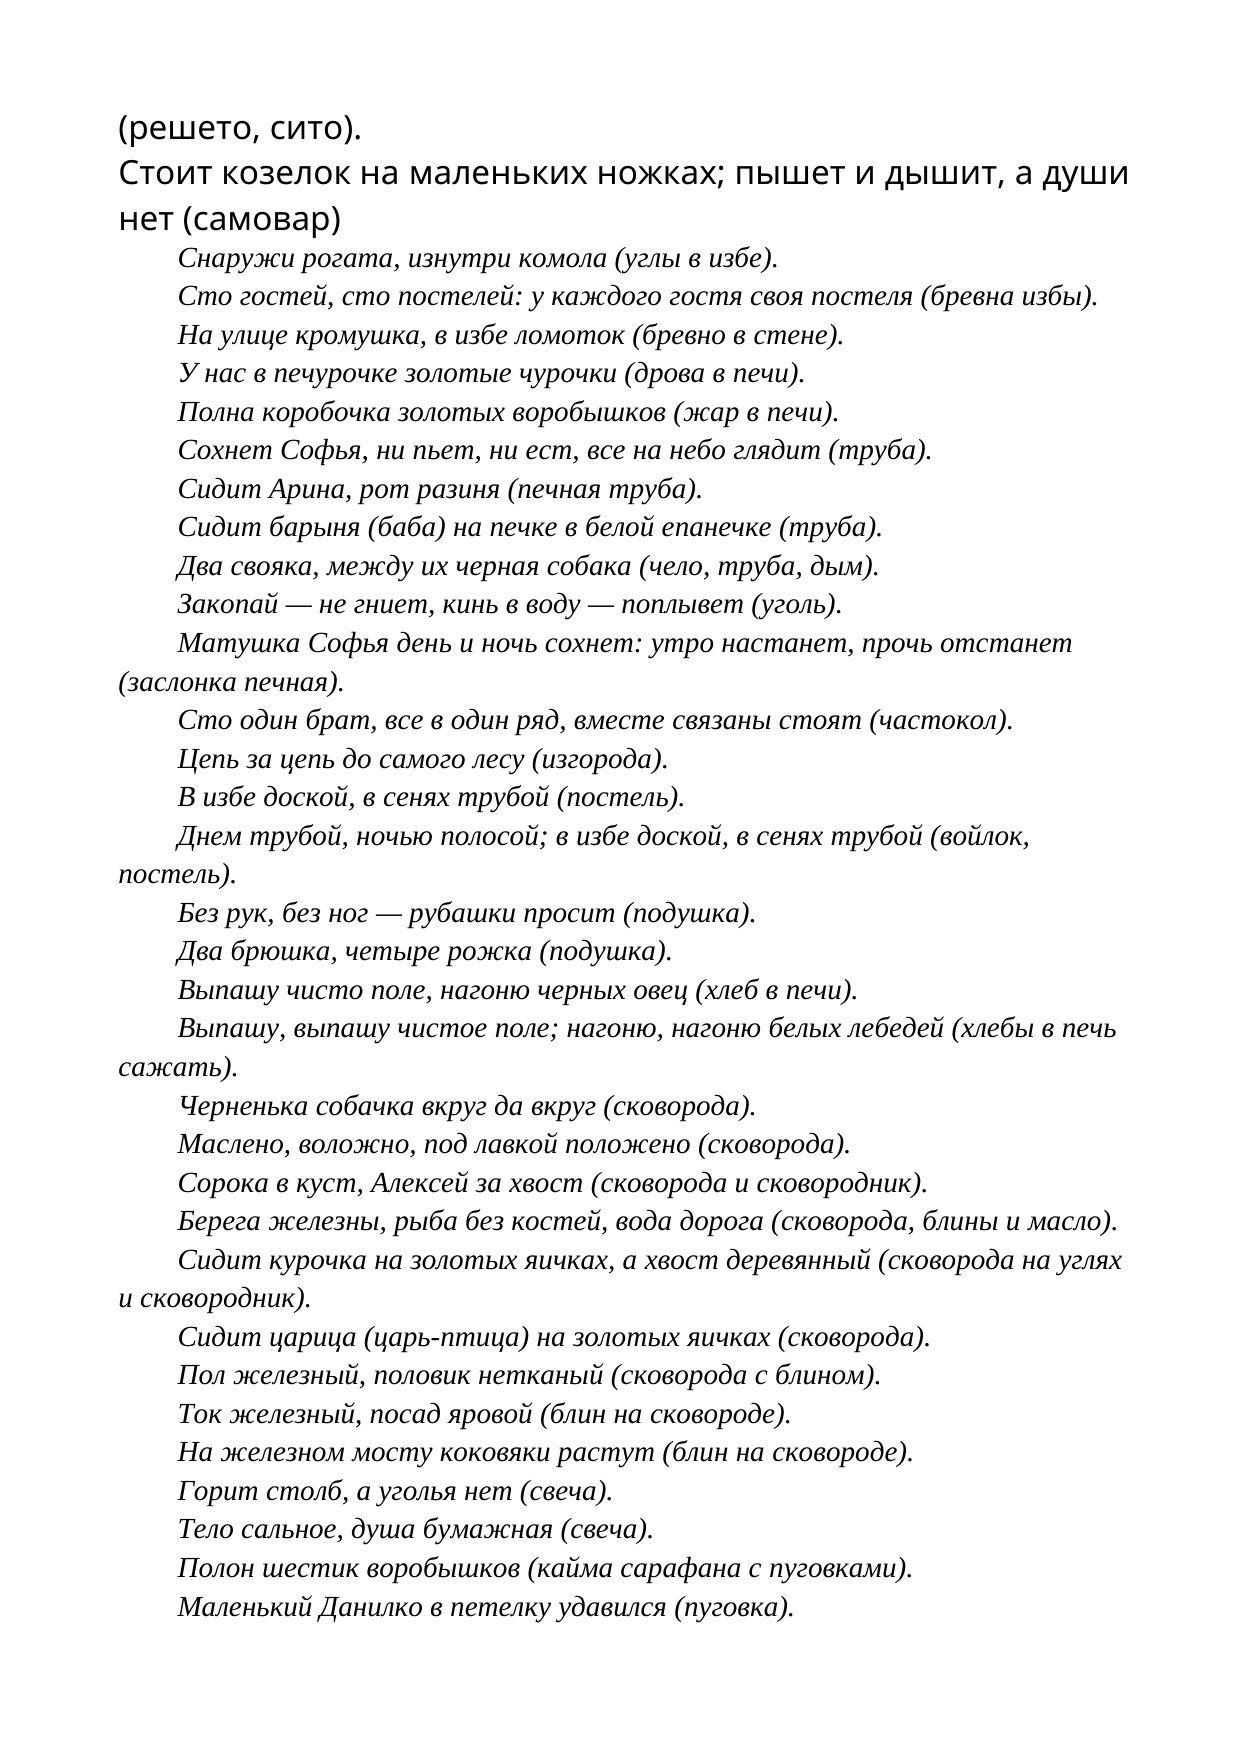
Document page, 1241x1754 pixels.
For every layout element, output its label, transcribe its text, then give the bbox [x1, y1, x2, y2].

text Матушка Софья день и ночь сохнет: утро настанет, прочь отстанет (заслонка печная). [118, 625, 1137, 697]
text Цепь за цепь до самого лесу (изгорода). [118, 741, 1137, 774]
text Пол железный, половик нетканый (сковорода с блином). [118, 1357, 1137, 1391]
text На улице кромушка, в избе ломоток (бревно в стене). [118, 317, 1137, 350]
text Снаружи рогата, изнутри комола (углы в избе). [118, 240, 1137, 273]
text Выпашу, выпашу чистое поле; нагоню, нагоню белых лебедей (хлебы в печь сажать). [118, 1011, 1137, 1083]
text Два брюшка, четыре рожка (подушка). [118, 933, 1137, 967]
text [118, 103, 1137, 240]
text Сидит царица (царь-птица) на золотых яичках (сковорода). [118, 1319, 1137, 1352]
text Закопай — не гниет, кинь в воду — поплывет (уголь). [118, 587, 1137, 620]
text Сохнет Софья, ни пьет, ни ест, все на небо глядит (труба). [118, 432, 1137, 466]
text Два свояка, между их черная собака (чело, труба, дым). [118, 548, 1137, 582]
text Сидит курочка на золотых яичках, а хвост деревянный (сковорода на углях и сковородник). [118, 1242, 1137, 1314]
text Черненька собачка вкруг да вкруг (сковорода). [118, 1088, 1137, 1121]
text Сидит барыня (баба) на печке в белой епанечке (труба). [118, 509, 1137, 543]
text Сто один брат, все в один ряд, вместе связаны стоят (частокол). [118, 702, 1137, 736]
text У нас в печурочке золотые чурочки (дрова в печи). [118, 355, 1137, 389]
text Сорока в куст, Алексей за хвост (сковорода и сковородник). [118, 1165, 1137, 1198]
text Сто гостей, сто постелей: у каждого гостя своя постеля (бревна избы). [118, 278, 1137, 312]
text Выпашу чисто поле, нагоню черных овец (хлеб в печи). [118, 972, 1137, 1006]
text Горит столб, а уголья нет (свеча). [118, 1473, 1137, 1507]
text Без рук, без ног — рубашки просит (подушка). [118, 895, 1137, 928]
text Ток железный, посад яровой (блин на сковороде). [118, 1396, 1137, 1429]
text Днем трубой, ночью полосой; в избе доской, в сенях трубой (войлок, постель). [118, 818, 1137, 890]
text Берега железны, рыба без костей, вода дорога (сковорода, блины и масло). [118, 1203, 1137, 1237]
text Тело сальное, душа бумажная (свеча). [118, 1512, 1137, 1545]
text В избе доской, в сенях трубой (постель). [118, 779, 1137, 813]
text Маленький Данилко в петелку удавился (пуговка). [118, 1589, 1137, 1622]
text Маслено, воложно, под лавкой положено (сковорода). [118, 1126, 1137, 1160]
text На железном мосту коковяки растут (блин на сковороде). [118, 1434, 1137, 1468]
text Сидит Арина, рот разиня (печная труба). [118, 471, 1137, 504]
text Полон шестик воробышков (кайма сарафана с пуговками). [118, 1550, 1137, 1584]
text Полна коробочка золотых воробышков (жар в печи). [118, 394, 1137, 427]
